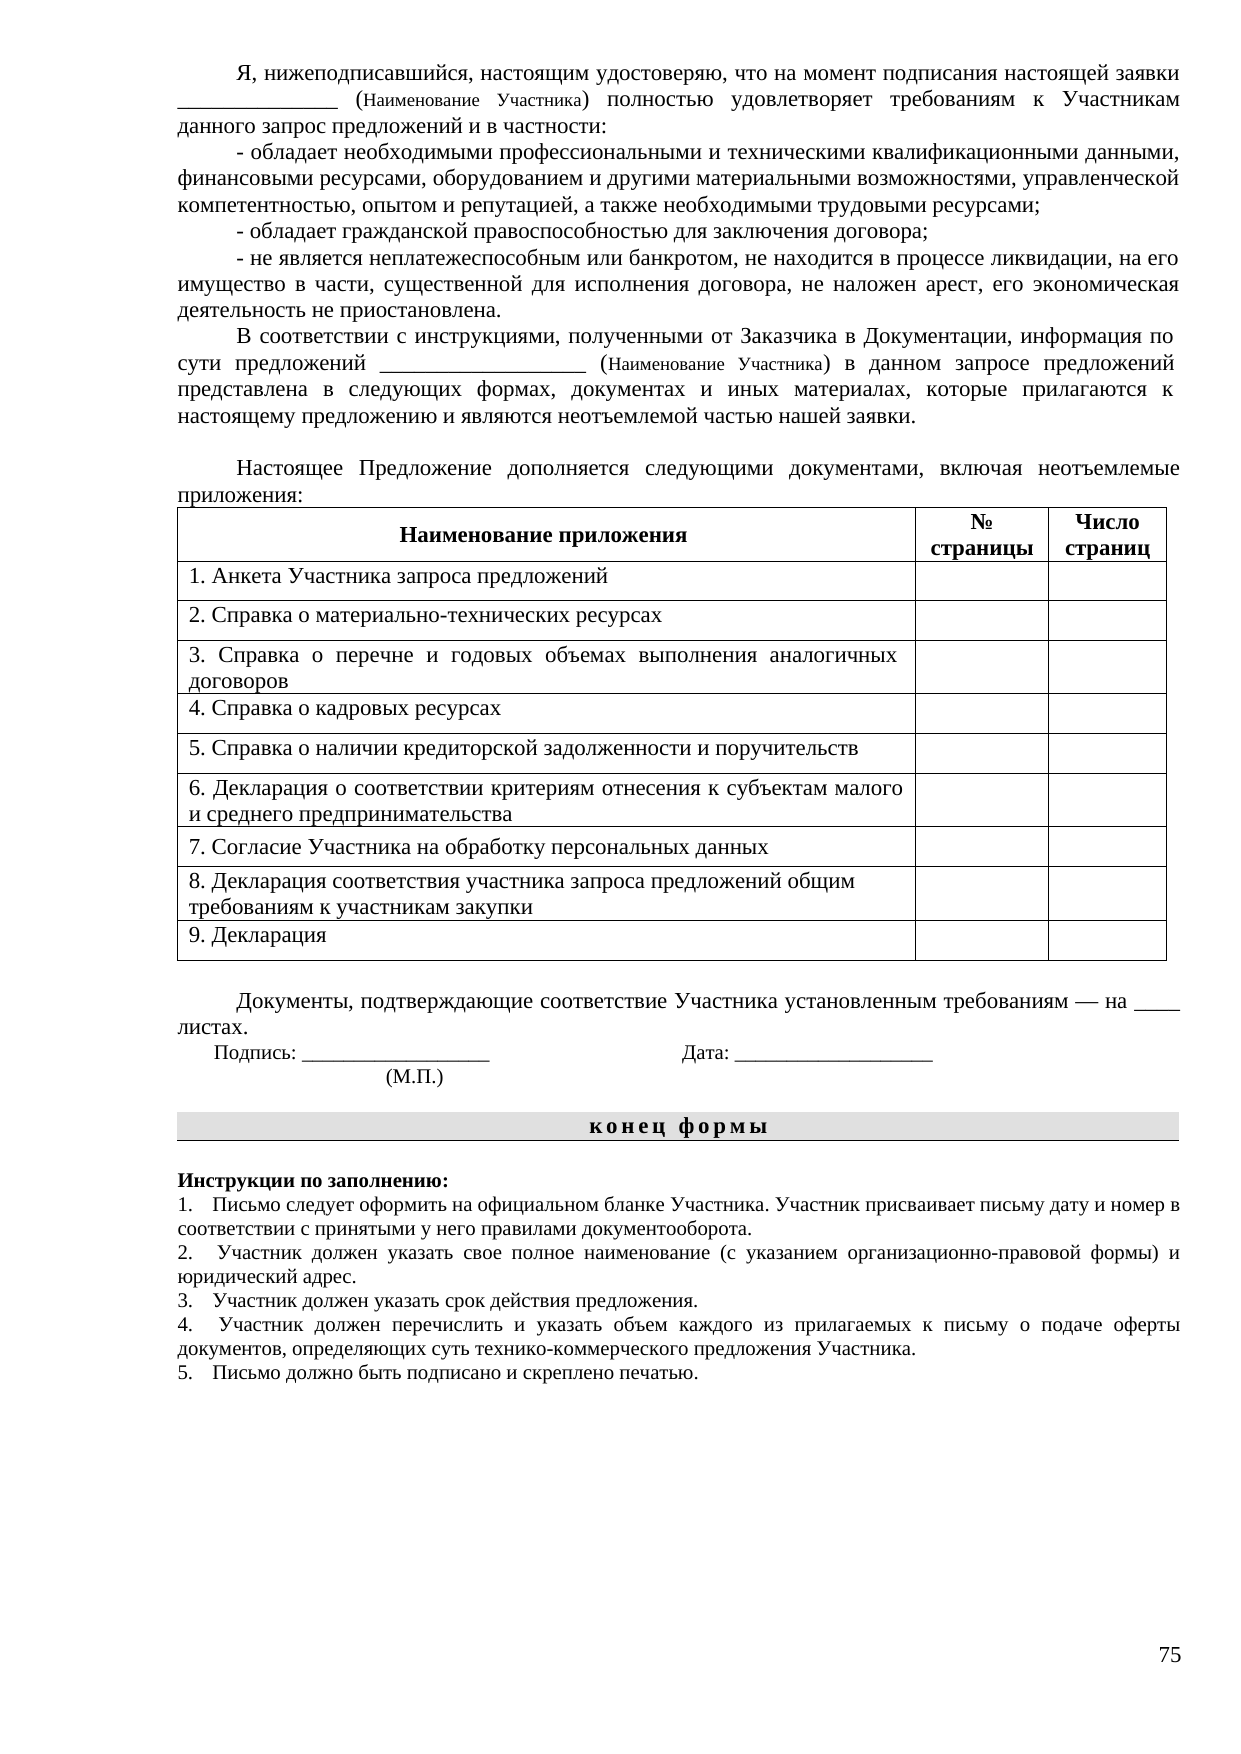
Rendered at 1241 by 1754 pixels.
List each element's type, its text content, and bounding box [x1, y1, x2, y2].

text Подпись: __________________ Дата: ___________________ [177, 1040, 1181, 1064]
text Инструкции по заполнению: [177, 1168, 1181, 1192]
table_cell 9. Декларация [178, 921, 915, 959]
text Настоящее Предложение дополняется следующими документами, включая неотъемлемые приложения: [177, 454, 1181, 507]
table_header Наименование приложения [178, 508, 915, 561]
table_cell 6. Декларация о соответствии критериям отнесения к субъектам малого и среднего предпринимательства [178, 774, 915, 826]
list Участник должен указать срок действия предложения. [177, 1288, 1181, 1312]
table_cell [916, 734, 1048, 772]
text конец формы [177, 1112, 1179, 1140]
table_cell 1. Анкета Участника запроса предложений [178, 562, 915, 600]
list Участник должен перечислить и указать объем каждого из прилагаемых к письму о подаче оферты документов, определяющих суть технико-коммерческого предложения Участника. [177, 1312, 1181, 1360]
table_header Число страниц [1049, 508, 1166, 561]
table_cell 3. Справка о перечне и годовых объемах выполнения аналогичных договоров [178, 641, 915, 693]
table_cell [916, 562, 1048, 600]
table_cell [916, 921, 1048, 959]
table_header № страницы [916, 508, 1048, 561]
table_cell [1049, 921, 1166, 959]
table_cell 4. Справка о кадровых ресурсах [178, 694, 915, 733]
text - обладает гражданской правоспособностью для заключения договора; [177, 217, 1181, 243]
table_cell [916, 867, 1048, 920]
table_cell [916, 774, 1048, 826]
list Участник должен указать свое полное наименование (с указанием организационно-правовой формы) и юридический адрес. [177, 1240, 1181, 1288]
table_cell 5. Справка о наличии кредиторской задолженности и поручительств [178, 734, 915, 772]
table_cell 7. Согласие Участника на обработку персональных данных [178, 827, 915, 866]
table_cell [916, 827, 1048, 866]
table_cell [1049, 641, 1166, 693]
table_cell [1049, 562, 1166, 600]
table_cell [916, 694, 1048, 733]
text - обладает необходимыми профессиональными и техническими квалификационными данными, финансовыми ресурсами, оборудованием и другими материальными возможностями, управленческой компетентностью, опытом и репутацией, а также необходимыми трудовыми ресурсами; [177, 138, 1181, 217]
list Письмо следует оформить на официальном бланке Участника. Участник присваивает письму дату и номер в соответствии с принятыми у него правилами документооборота. [177, 1192, 1181, 1240]
table_cell [1049, 734, 1166, 772]
text Я, нижеподписавшийся, настоящим удостоверяю, что на момент подписания настоящей заявки ______________ (Наименование Участника) полностью удовлетворяет требованиям к Участникам данного запрос предложений и в частности: [177, 59, 1181, 138]
text Документы, подтверждающие соответствие Участника установленным требованиям — на ____ листах. [177, 987, 1181, 1040]
table_cell 2. Справка о материально-технических ресурсах [178, 601, 915, 639]
text В соответствии с инструкциями, полученными от Заказчика в Документации, информация по сути предложений __________________ (Наименование Участника) в данном запросе предложений представлена в следующих формах, документах и иных материалах, которые прилагаются к настоящему предложению и являются неотъемлемой частью нашей заявки. [177, 323, 1175, 428]
table_cell [916, 641, 1048, 693]
table_cell [916, 601, 1048, 639]
table_cell [1049, 774, 1166, 826]
list Письмо должно быть подписано и скреплено печатью. [177, 1360, 1181, 1384]
table_cell [1049, 827, 1166, 866]
text - не является неплатежеспособным или банкротом, не находится в процессе ликвидации, на его имущество в части, существенной для исполнения договора, не наложен арест, его экономическая деятельность не приостановлена. [177, 243, 1181, 323]
table_cell [1049, 601, 1166, 639]
table_cell 8. Декларация соответствия участника запроса предложений общим требованиям к участникам закупки [178, 867, 915, 920]
table_cell [1049, 694, 1166, 733]
table_cell [1049, 867, 1166, 920]
text (М.П.) [177, 1064, 1181, 1088]
